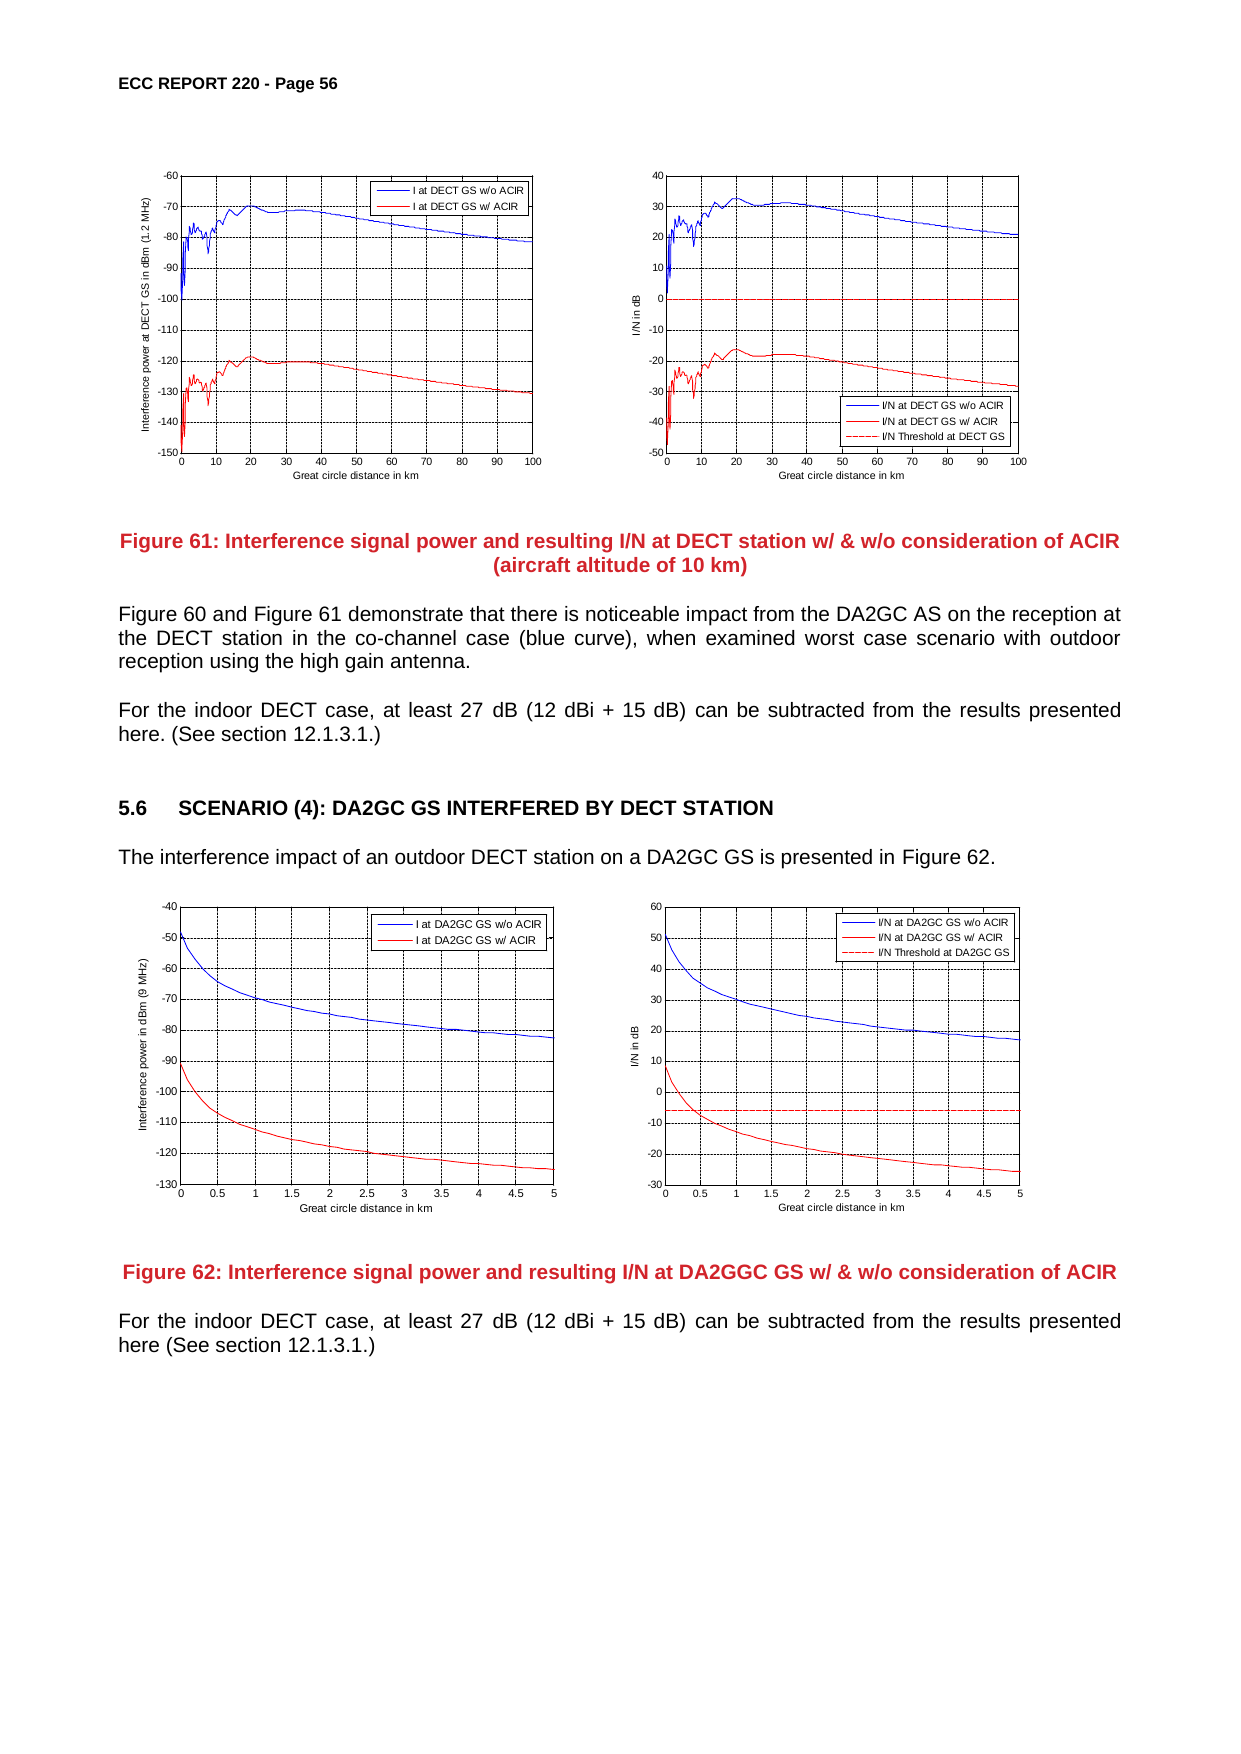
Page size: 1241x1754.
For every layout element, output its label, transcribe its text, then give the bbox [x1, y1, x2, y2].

text Figure 62: Interference signal power and resulting I/N at DA2GGC GS w/ & w/o consideration of ACIR [118, 1260, 1122, 1284]
table_header [107, 150, 591, 503]
table_header [107, 882, 591, 1235]
text Figure 60 and Figure 61 demonstrate that there is noticeable impact from the DA2GC AS on the reception at the DECT station in the co-channel case (blue curve), when examined worst case scenario with outdoor reception using the high gain antenna. [118, 601, 1122, 673]
text For the indoor DECT case, at least 27 dB (12 dBi + 15 dB) can be subtracted from the results presented here. (See section 12.1.3.1.) [118, 698, 1122, 746]
table_header [591, 882, 1078, 1235]
text For the indoor DECT case, at least 27 dB (12 dBi + 15 dB) can be subtracted from the results presented here (See section 12.1.3.1.) [118, 1309, 1122, 1357]
table_header [591, 150, 1078, 503]
text The interference impact of an outdoor DECT station on a DA2GC GS is presented in Figure 62. [118, 845, 1122, 869]
subtitle Scenario (4): DA2GC GS interfered by DECT station [118, 796, 1122, 820]
text Figure 61: Interference signal power and resulting I/N at DECT station w/ & w/o consideration of ACIR (aircraft altitude of 10 km) [118, 528, 1122, 576]
